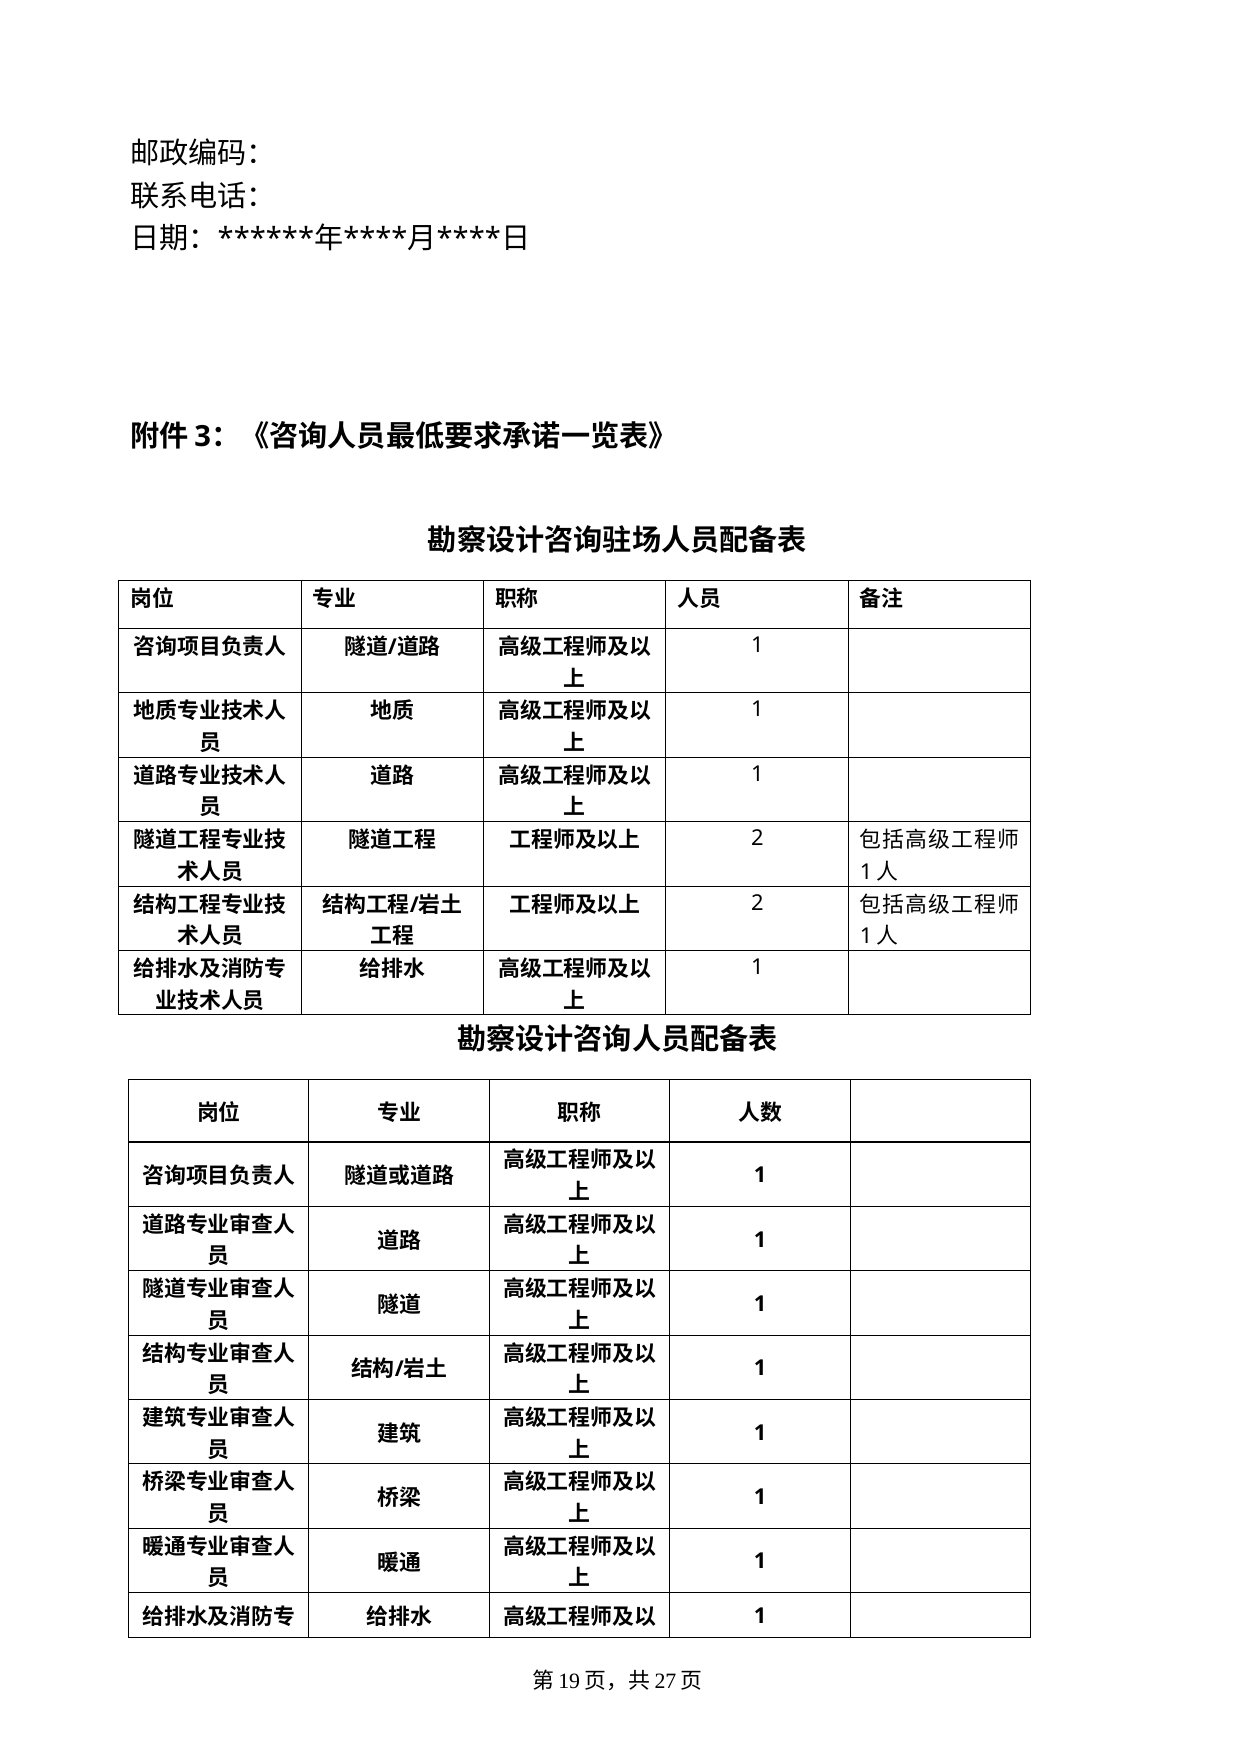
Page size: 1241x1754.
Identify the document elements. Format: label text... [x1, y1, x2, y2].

table_cell [851, 1529, 1030, 1592]
table_cell 隧道/道路 [302, 629, 483, 692]
table_cell 高级工程师及以上 [490, 1207, 669, 1270]
table_cell 给排水 [309, 1593, 489, 1637]
table_header 专业 [309, 1080, 489, 1141]
table_cell 建筑 [309, 1400, 489, 1463]
table_cell 结构工程/岩土工程 [302, 887, 483, 950]
table_cell 结构/岩土 [309, 1336, 489, 1399]
subtitle 勘察设计咨询人员配备表 [130, 1015, 1104, 1058]
table_cell 包括高级工程师1人 [849, 822, 1030, 886]
table_cell 建筑专业审查人员 [129, 1400, 308, 1463]
table_cell [851, 1271, 1030, 1334]
table_cell [849, 758, 1030, 821]
table_cell 道路专业技术人员 [119, 758, 301, 821]
table_header 岗位 [129, 1080, 308, 1141]
table_cell 咨询项目负责人 [119, 629, 301, 692]
table_cell 给排水及消防专业审查人员 [129, 1593, 308, 1637]
table_cell 桥梁专业审查人员 [129, 1464, 308, 1528]
table_cell 1 [666, 951, 848, 1014]
table_cell 工程师及以上 [484, 887, 665, 950]
table_header 职称 [484, 581, 665, 628]
table_cell 隧道专业审查人员 [129, 1271, 308, 1334]
table_header 人数 [670, 1080, 850, 1141]
table_cell 高级工程师及以上 [490, 1336, 669, 1399]
table_header 备注 [849, 581, 1030, 628]
table_cell [851, 1400, 1030, 1463]
table_cell 高级工程师及以上 [490, 1529, 669, 1592]
table_cell 桥梁 [309, 1464, 489, 1528]
table_cell 1 [670, 1400, 850, 1463]
table_cell 1 [666, 693, 848, 757]
text 联系电话： [130, 172, 1104, 214]
table_cell 1 [670, 1143, 850, 1206]
table_header 专业 [302, 581, 483, 628]
table_cell 暖通 [309, 1529, 489, 1592]
table_cell 1 [670, 1336, 850, 1399]
table_cell [851, 1593, 1030, 1637]
table_cell 地质 [302, 693, 483, 757]
table_cell [851, 1464, 1030, 1528]
table_cell 高级工程师及以上 [484, 951, 665, 1014]
table_cell 1 [670, 1593, 850, 1637]
table_cell 高级工程师及以上 [484, 629, 665, 692]
table_cell 高级工程师及以上 [490, 1593, 669, 1637]
table_cell 暖通专业审查人员 [129, 1529, 308, 1592]
table_cell 道路专业审查人员 [129, 1207, 308, 1270]
table_cell 高级工程师及以上 [490, 1143, 669, 1206]
table_cell 给排水及消防专业技术人员 [119, 951, 301, 1014]
table_cell 隧道或道路 [309, 1143, 489, 1206]
table_cell [851, 1207, 1030, 1270]
table_cell 道路 [302, 758, 483, 821]
table_cell 结构工程专业技术人员 [119, 887, 301, 950]
table_cell 高级工程师及以上 [490, 1271, 669, 1334]
table_cell 工程师及以上 [484, 822, 665, 886]
table_cell 隧道工程 [302, 822, 483, 886]
table_header [851, 1080, 1030, 1141]
table_cell 高级工程师及以上 [490, 1464, 669, 1528]
table_cell 道路 [309, 1207, 489, 1270]
text 附件3：《咨询人员最低要求承诺一览表》 [130, 405, 1104, 457]
table_cell 2 [666, 887, 848, 950]
text 日期：******年****月****日 [130, 214, 1104, 257]
table_header 岗位 [119, 581, 301, 628]
table_cell 高级工程师及以上 [484, 693, 665, 757]
table_cell 给排水 [302, 951, 483, 1014]
table_cell 2 [666, 822, 848, 886]
table_cell 1 [666, 629, 848, 692]
table_cell 咨询项目负责人 [129, 1143, 308, 1206]
table_cell 地质专业技术人员 [119, 693, 301, 757]
table_cell [849, 693, 1030, 757]
table_cell 1 [666, 758, 848, 821]
table_cell [849, 629, 1030, 692]
table_header 职称 [490, 1080, 669, 1141]
text 邮政编码： [130, 130, 1104, 172]
table_cell [851, 1143, 1030, 1206]
table_cell 结构专业审查人员 [129, 1336, 308, 1399]
table_cell 高级工程师及以上 [490, 1400, 669, 1463]
subtitle 勘察设计咨询驻场人员配备表 [130, 516, 1104, 559]
table_cell 1 [670, 1529, 850, 1592]
table_cell 隧道工程专业技术人员 [119, 822, 301, 886]
table_cell 隧道 [309, 1271, 489, 1334]
table_header 人员 [666, 581, 848, 628]
table_cell 高级工程师及以上 [484, 758, 665, 821]
table_cell [851, 1336, 1030, 1399]
table_cell 1 [670, 1464, 850, 1528]
table_cell 1 [670, 1207, 850, 1270]
table_cell 包括高级工程师1人 [849, 887, 1030, 950]
table_cell [849, 951, 1030, 1014]
table_cell 1 [670, 1271, 850, 1334]
